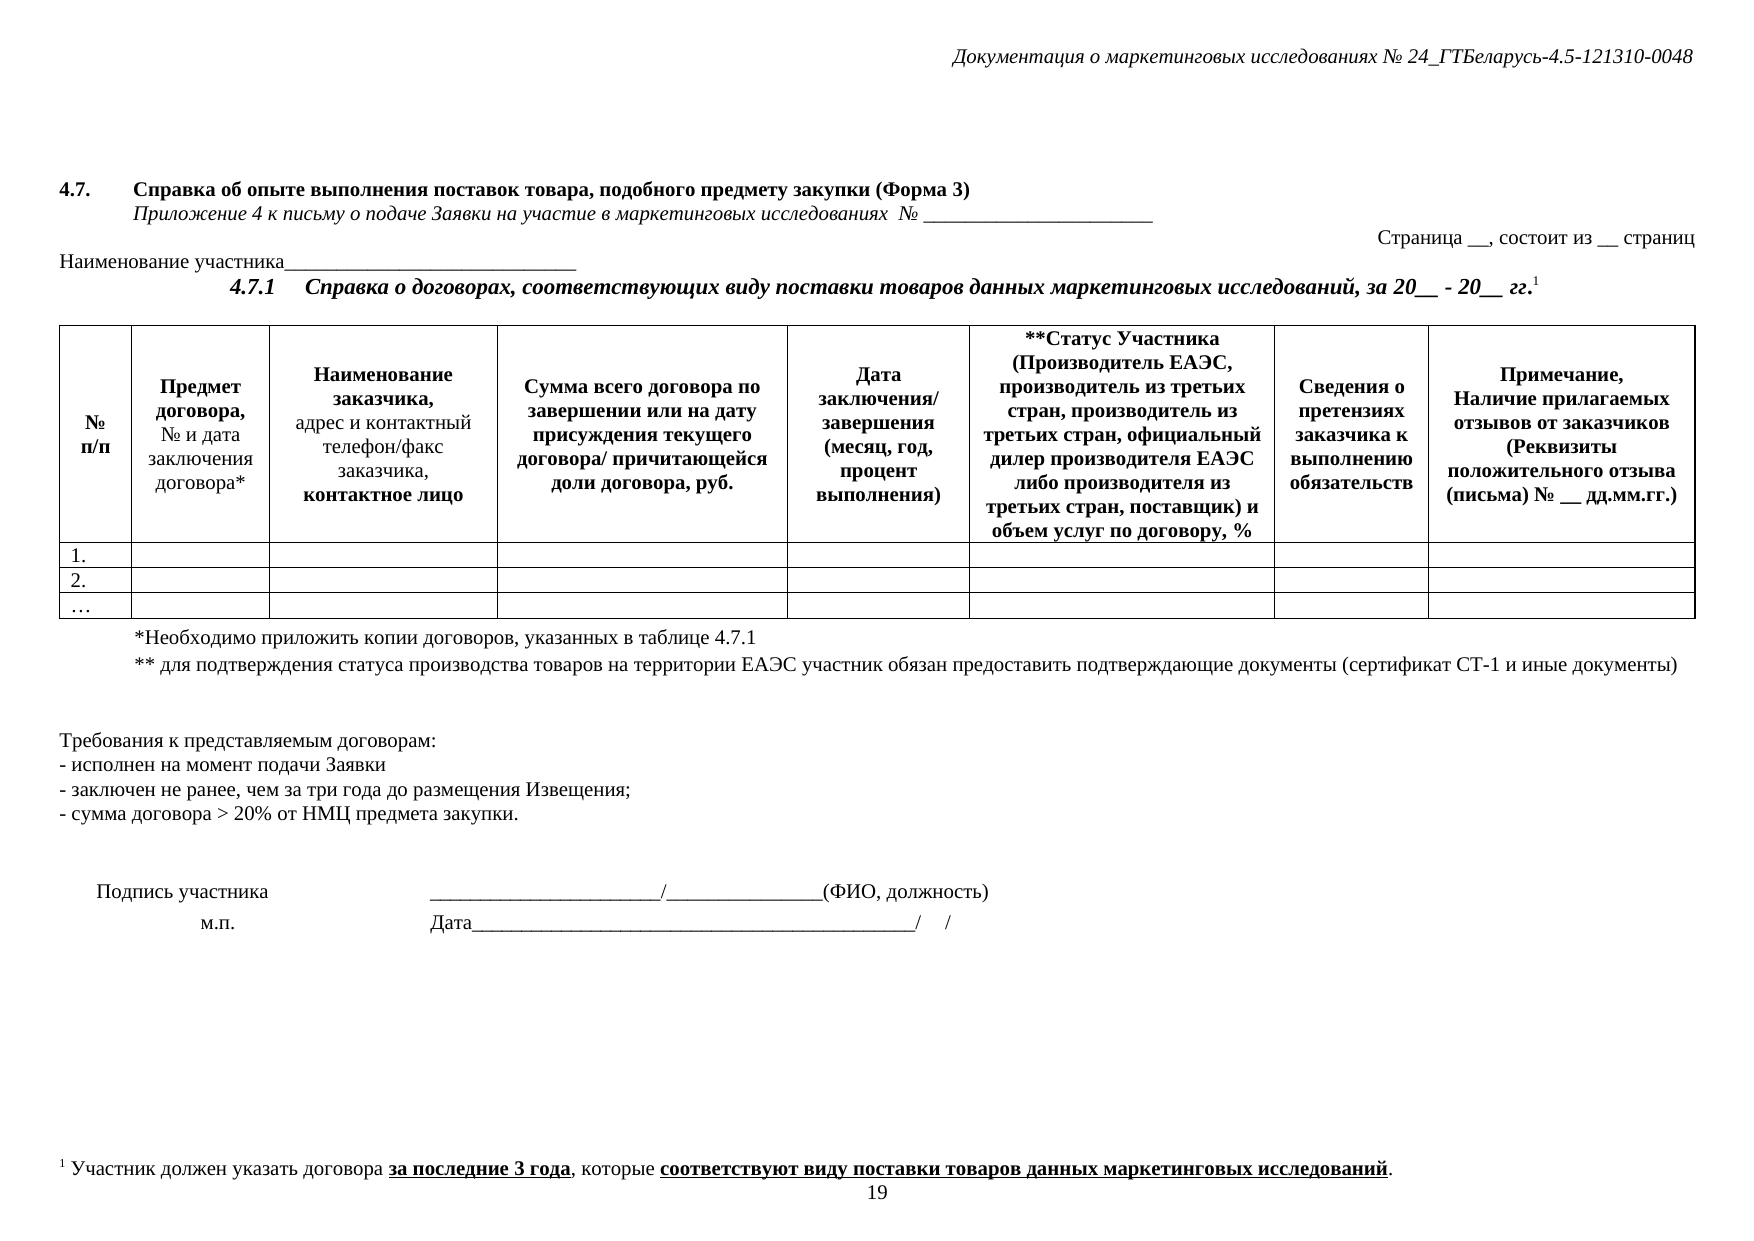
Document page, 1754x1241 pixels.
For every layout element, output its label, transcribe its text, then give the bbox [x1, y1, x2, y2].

table_cell [498, 568, 787, 592]
table_cell [970, 543, 1274, 567]
table_cell [788, 593, 969, 617]
table_header Примечание, Наличие прилагаемых отзывов от заказчиков (Реквизиты положительного отзыва (письма) № __ дд.мм.гг.) [1429, 326, 1694, 542]
table_cell [1275, 568, 1428, 592]
text - исполнен на момент подачи Заявки [59, 752, 1695, 776]
list Справка о договорах, соответствующих виду поставки товаров данных маркетинговых исследований, за 20__ - 20__ гг. [74, 273, 1695, 300]
table_cell [270, 568, 497, 592]
table_cell … [60, 593, 131, 617]
table_cell [498, 593, 787, 617]
table_cell [1429, 543, 1694, 567]
table_header № п/п [60, 326, 131, 542]
table_cell 1. [60, 543, 131, 567]
text Требования к представляемым договорам: [59, 728, 1695, 752]
text - заключен не ранее, чем за три года до размещения Извещения; [59, 776, 1695, 801]
table_cell [132, 568, 269, 592]
table_cell [270, 593, 497, 617]
table_cell [970, 593, 1274, 617]
text м.п. Дата / / [96, 909, 1695, 934]
table_header Предмет договора, № и дата заключения договора* [132, 326, 269, 542]
table_cell [1275, 593, 1428, 617]
table_cell [1429, 593, 1694, 617]
table_cell [788, 543, 969, 567]
table_cell [1429, 568, 1694, 592]
list ** для подтверждения статуса производства товаров на территории ЕАЭС участник обязан предоставить подтверждающие документы (сертификат СТ-1 и иные документы) [134, 652, 1695, 676]
table_cell 2. [60, 568, 131, 592]
table_cell [1275, 543, 1428, 567]
table_cell [270, 543, 497, 567]
text Наименование участника____________________________ [59, 249, 1695, 273]
text - сумма договора > 20% от НМЦ предмета закупки. [59, 801, 1695, 824]
list Справка об опыте выполнения поставок товара, подобного предмету закупки (Форма 3) [59, 177, 1695, 201]
table_header Наименование заказчика, адрес и контактный телефон/факс заказчика, контактное лицо [270, 326, 497, 542]
table_header **Статус Участника (Производитель ЕАЭС, производитель из третьих стран, производитель из третьих стран, официальный дилер производителя ЕАЭС либо производителя из третьих стран, поставщик) и объем услуг по договору, % [970, 326, 1274, 542]
table_header Сведения о претензиях заказчика к выполнению обязательств [1275, 326, 1428, 542]
list *Необходимо приложить копии договоров, указанных в таблице 4.7.1 [134, 625, 1695, 649]
text Приложение 4 к письму о подаче Заявки на участие в маркетинговых исследованиях № ______________________ [59, 201, 1695, 225]
table_cell [132, 593, 269, 617]
text Страница __, состоит из __ страниц [59, 225, 1695, 249]
table_cell [132, 543, 269, 567]
text Подпись участника /_______________(ФИО, должность) [96, 879, 1695, 903]
table_header Дата заключения/ завершения (месяц, год, процент выполнения) [788, 326, 969, 542]
table_header Сумма всего договора по завершении или на дату присуждения текущего договора/ причитающейся доли договора, руб. [498, 326, 787, 542]
table_cell [788, 568, 969, 592]
table_cell [498, 543, 787, 567]
table_cell [970, 568, 1274, 592]
